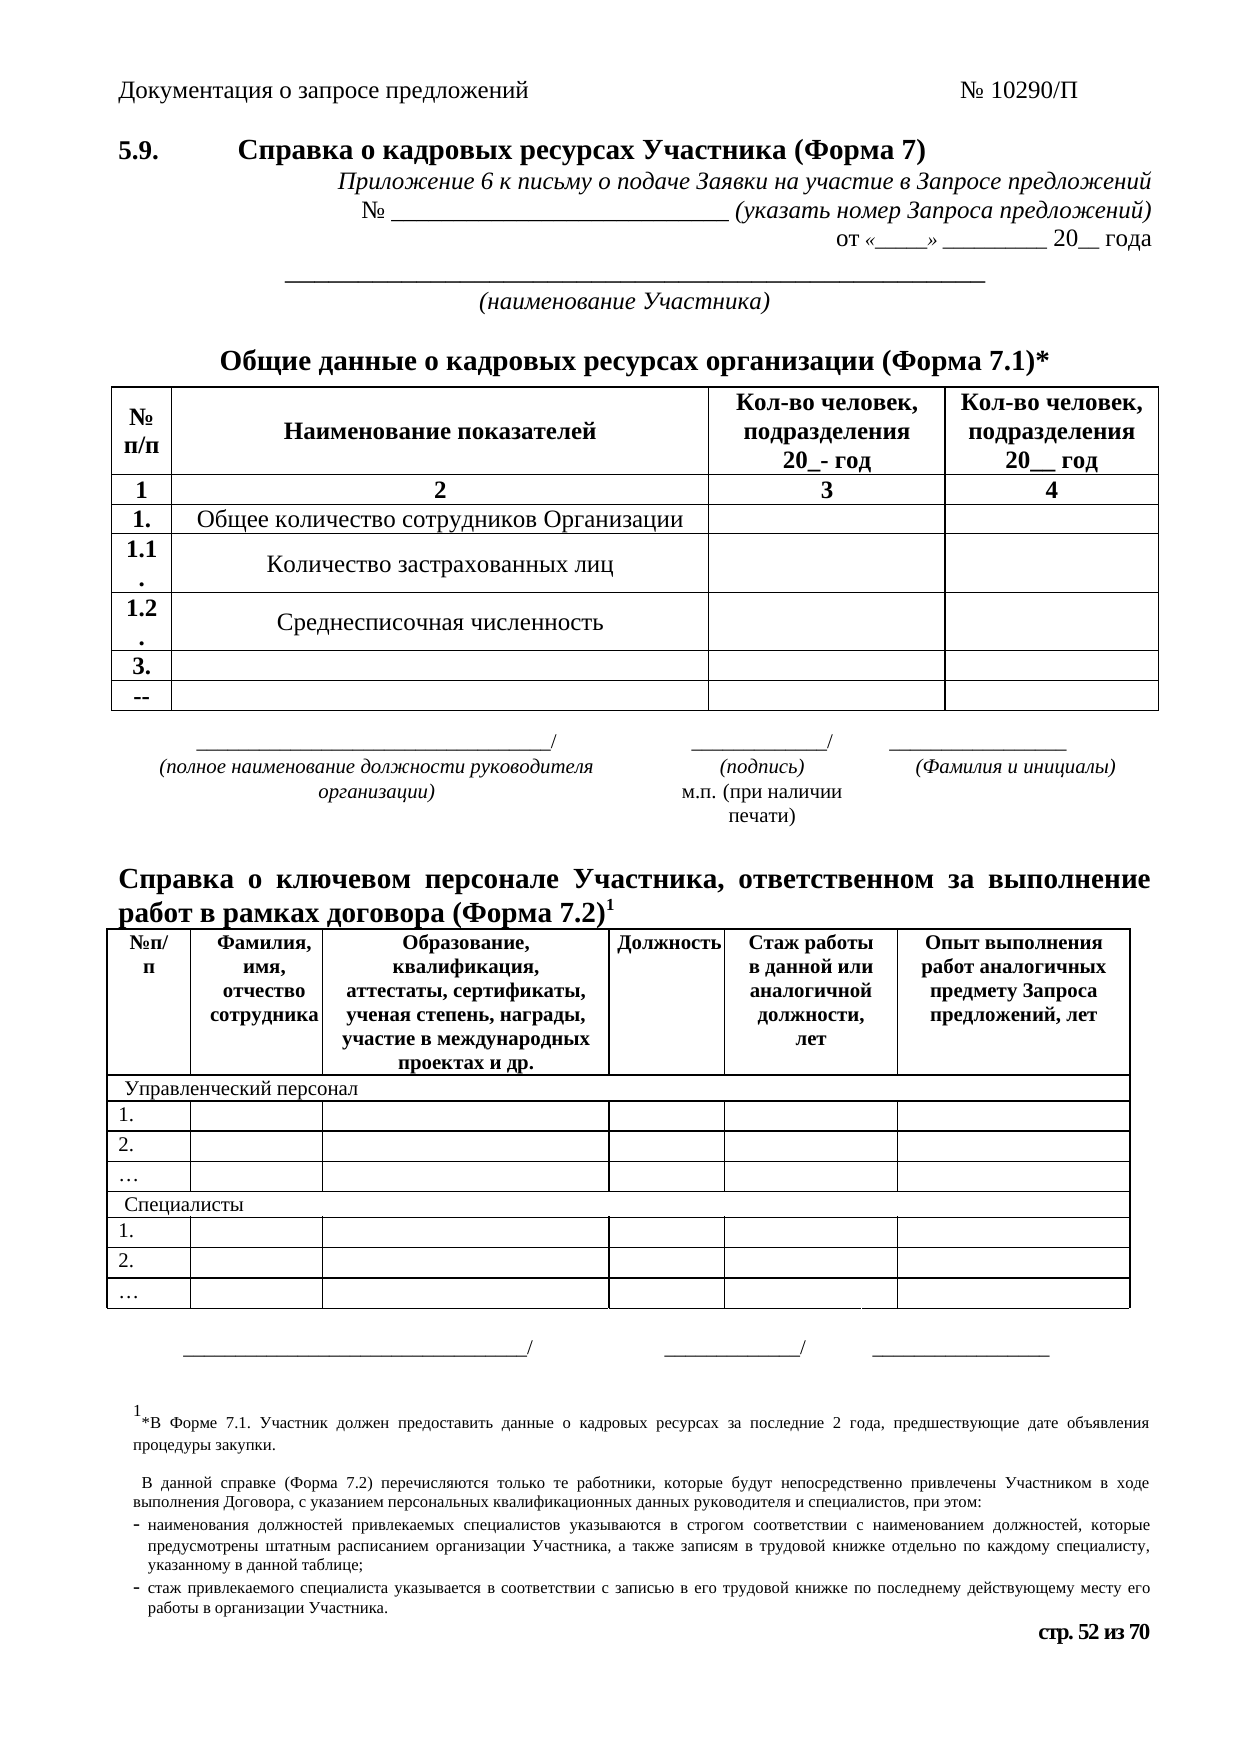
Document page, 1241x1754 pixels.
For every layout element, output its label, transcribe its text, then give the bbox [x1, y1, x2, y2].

table_cell [323, 1162, 608, 1191]
table_cell [709, 681, 944, 710]
table_cell [898, 1102, 1129, 1130]
table_header Наименование показателей [172, 388, 708, 474]
table_cell [108, 1248, 190, 1277]
table_cell 3. [112, 651, 171, 680]
table_cell [946, 651, 1158, 680]
table_cell Управленческий персонал [108, 1076, 1129, 1100]
table_header _________________ [878, 722, 1153, 753]
table_cell [323, 1248, 608, 1277]
table_cell [946, 534, 1158, 592]
table_cell 1.1. [112, 534, 171, 592]
table_cell 1 [112, 475, 171, 503]
table_cell [172, 681, 708, 710]
table_cell 3 [709, 475, 944, 503]
table_cell [323, 1218, 608, 1247]
table_cell [725, 1218, 897, 1247]
table_cell -- [112, 681, 171, 710]
table_cell [709, 505, 944, 533]
text Справка о кадровых ресурсах Участника (Форма 7) [118, 132, 1162, 166]
table_cell [725, 1248, 897, 1277]
table_cell Специалисты [108, 1192, 1129, 1216]
table_cell 2 [172, 475, 708, 503]
table_cell (подпись) м.п. (при наличии печати) [647, 755, 877, 827]
table_cell [725, 1279, 897, 1307]
table_cell [610, 1279, 724, 1307]
table_cell … [108, 1162, 190, 1191]
table_header __________________________________/ [107, 722, 646, 753]
list Справка о ключевом персонале Участника, ответственном за выполнение работ в рамках договора (Форма 7.2) [118, 861, 1152, 928]
table_cell 1. [112, 505, 171, 533]
table_cell [323, 1102, 608, 1130]
table_cell [946, 593, 1158, 650]
table_cell [108, 1218, 190, 1247]
table_cell [898, 1218, 1129, 1247]
table_cell [898, 1248, 1129, 1277]
table_cell [946, 505, 1158, 533]
table_cell … [108, 1279, 190, 1307]
table_cell [725, 1102, 897, 1130]
table_cell [172, 651, 708, 680]
table_cell [946, 681, 1158, 710]
table_cell [725, 1132, 897, 1161]
list (наименование Участника) [97, 286, 1152, 314]
table_cell [191, 1279, 322, 1307]
table_cell [610, 1102, 724, 1130]
table_cell [323, 1279, 608, 1307]
table_cell (полное наименование должности руководителя организации) [107, 755, 646, 827]
table_cell _________________ [862, 1309, 1129, 1359]
text № ___________________________ (указать номер Запроса предложений) [118, 195, 1152, 223]
table_cell (Фамилия и инициалы) [878, 755, 1153, 827]
table_header №п/п [108, 930, 190, 1074]
list Общие данные о кадровых ресурсах организации (Форма 7.1)* [219, 343, 1152, 377]
text ________________________________________________ [118, 252, 1152, 286]
table_cell [610, 1248, 724, 1277]
text от «_____» __________ 20__ года [118, 223, 1152, 252]
table_cell 1.2. [112, 593, 171, 650]
text Приложение 6 к письму о подаче Заявки на участие в Запросе предложений [118, 166, 1152, 195]
table_cell [709, 534, 944, 592]
table_header Должность [610, 930, 724, 1074]
table_cell Количество застрахованных лиц [172, 534, 708, 592]
table_cell [610, 1132, 724, 1161]
table_cell Среднесписочная численность [172, 593, 708, 650]
table_header _____________/ [647, 722, 877, 753]
table_cell [898, 1162, 1129, 1191]
table_cell _________________________________/ [107, 1309, 608, 1359]
table_header Опыт выполнения работ аналогичных предмету Запроса предложений, лет [898, 930, 1129, 1074]
table_cell [191, 1248, 322, 1277]
table_header Кол-во человек, подразделения 20__ год [946, 388, 1158, 474]
table_cell [898, 1279, 1129, 1307]
table_header № п/п [112, 388, 171, 474]
table_cell [191, 1132, 322, 1161]
table_header Кол-во человек, подразделения 20_- год [709, 388, 944, 474]
table_cell [610, 1162, 724, 1191]
table_cell [108, 1102, 190, 1130]
table_cell [898, 1132, 1129, 1161]
table_header Стаж работы в данной или аналогичной должности, лет [725, 930, 897, 1074]
table_cell [323, 1132, 608, 1161]
table_cell [610, 1218, 724, 1247]
table_cell [191, 1162, 322, 1191]
table_cell _____________/ [609, 1309, 861, 1359]
table_cell [191, 1102, 322, 1130]
table_cell Общее количество сотрудников Организации [172, 505, 708, 533]
table_cell [709, 593, 944, 650]
table_cell [709, 651, 944, 680]
table_cell [108, 1132, 190, 1161]
table_header Фамилия, имя, отчество сотрудника [191, 930, 322, 1074]
table_header Образование, квалификация, аттестаты, сертификаты, ученая степень, награды, участие в международных проектах и др. [323, 930, 608, 1074]
table_cell [191, 1218, 322, 1247]
table_cell [725, 1162, 897, 1191]
table_cell 4 [946, 475, 1158, 503]
